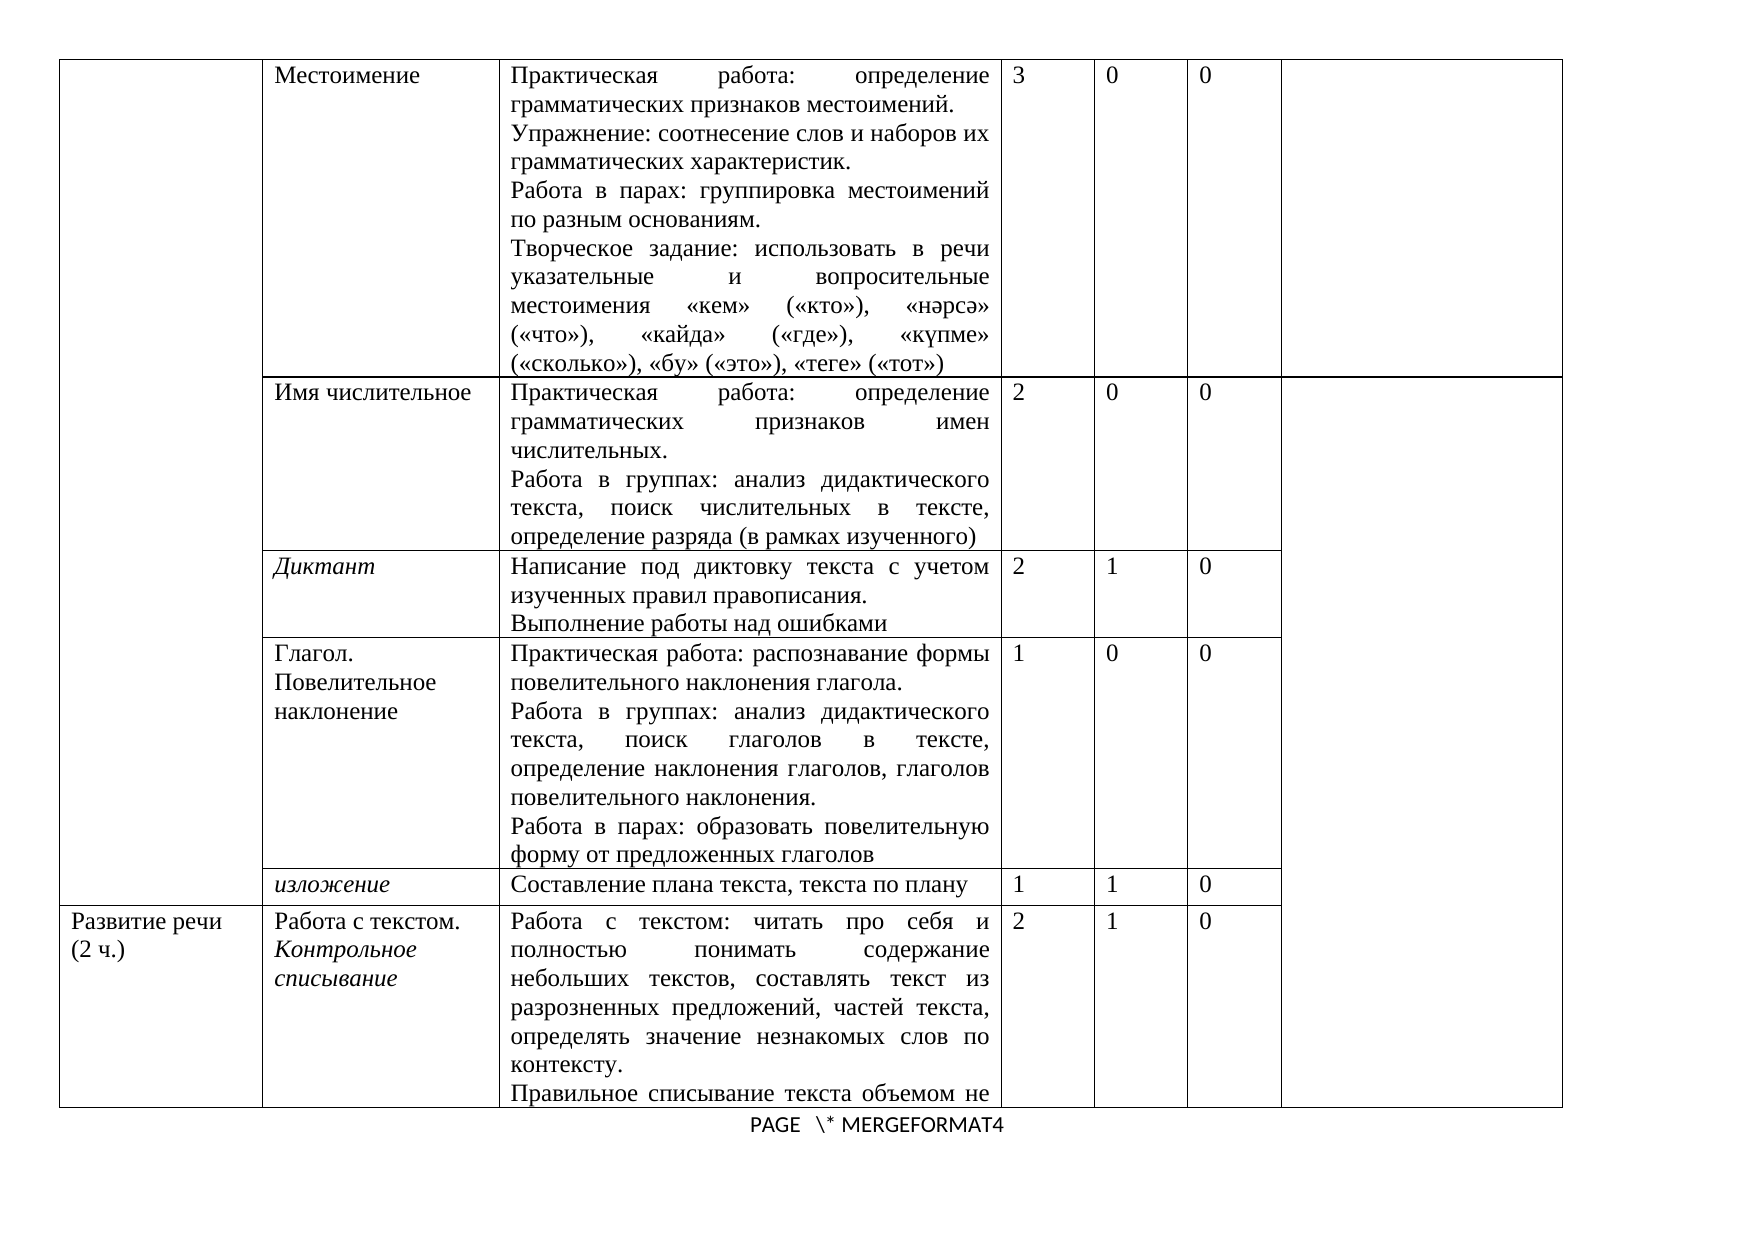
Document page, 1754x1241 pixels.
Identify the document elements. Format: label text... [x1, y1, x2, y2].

table_cell 3 [1002, 60, 1094, 376]
table_cell 0 [1188, 638, 1281, 868]
table_cell Написание под диктовку текста с учетом изученных правил правописания. Выполнение работы над ошибками [500, 551, 1001, 637]
table_cell 2 [1002, 551, 1094, 637]
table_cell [60, 906, 262, 1107]
table_cell 1 [1095, 869, 1187, 905]
table_cell изложение [263, 869, 499, 905]
table_cell 1 [1002, 869, 1094, 905]
table_cell Практическая работа: определение грамматических признаков имен числительных. Работа в группах: анализ дидактического текста, поиск числительных в тексте, определение разряда (в рамках изученного) [500, 378, 1001, 550]
table_cell 0 [1188, 869, 1281, 905]
table_cell 0 [1095, 378, 1187, 550]
table_cell [1282, 378, 1562, 1107]
table_cell 1 [1002, 638, 1094, 868]
table_cell Глагол. Повелительное наклонение [263, 638, 499, 868]
table_cell 0 [1188, 60, 1281, 376]
table_cell 1 [1095, 906, 1187, 1107]
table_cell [500, 906, 1001, 1107]
table_cell Практическая работа: определение грамматических признаков местоимений. Упражнение: соотнесение слов и наборов их грамматических характеристик. Работа в парах: группировка местоимений по разным основаниям. Творческое задание: использовать в речи указательные и вопросительные местоимения «кем» («кто»), «нәрсә» («что»), «кайда» («где»), «күпме» («сколько»), «бу» («это»), «теге» («тот») [500, 60, 1001, 376]
table_cell 2 [1002, 378, 1094, 550]
table_cell 0 [1188, 378, 1281, 550]
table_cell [263, 906, 499, 1107]
table_cell Местоимение [263, 60, 499, 376]
table_cell 0 [1188, 906, 1281, 1107]
table_cell Имя числительное [263, 378, 499, 550]
table_cell Диктант [263, 551, 499, 637]
table_cell Практическая работа: распознавание формы повелительного наклонения глагола. Работа в группах: анализ дидактического текста, поиск глаголов в тексте, определение наклонения глаголов, глаголов повелительного наклонения. Работа в парах: образовать повелительную форму от предложенных глаголов [500, 638, 1001, 868]
table_cell 2 [1002, 906, 1094, 1107]
table_cell 0 [1095, 60, 1187, 376]
table_cell 0 [1095, 638, 1187, 868]
table_cell 1 [1095, 551, 1187, 637]
table_cell Составление плана текста, текста по плану [500, 869, 1001, 905]
table_cell 0 [1188, 551, 1281, 637]
